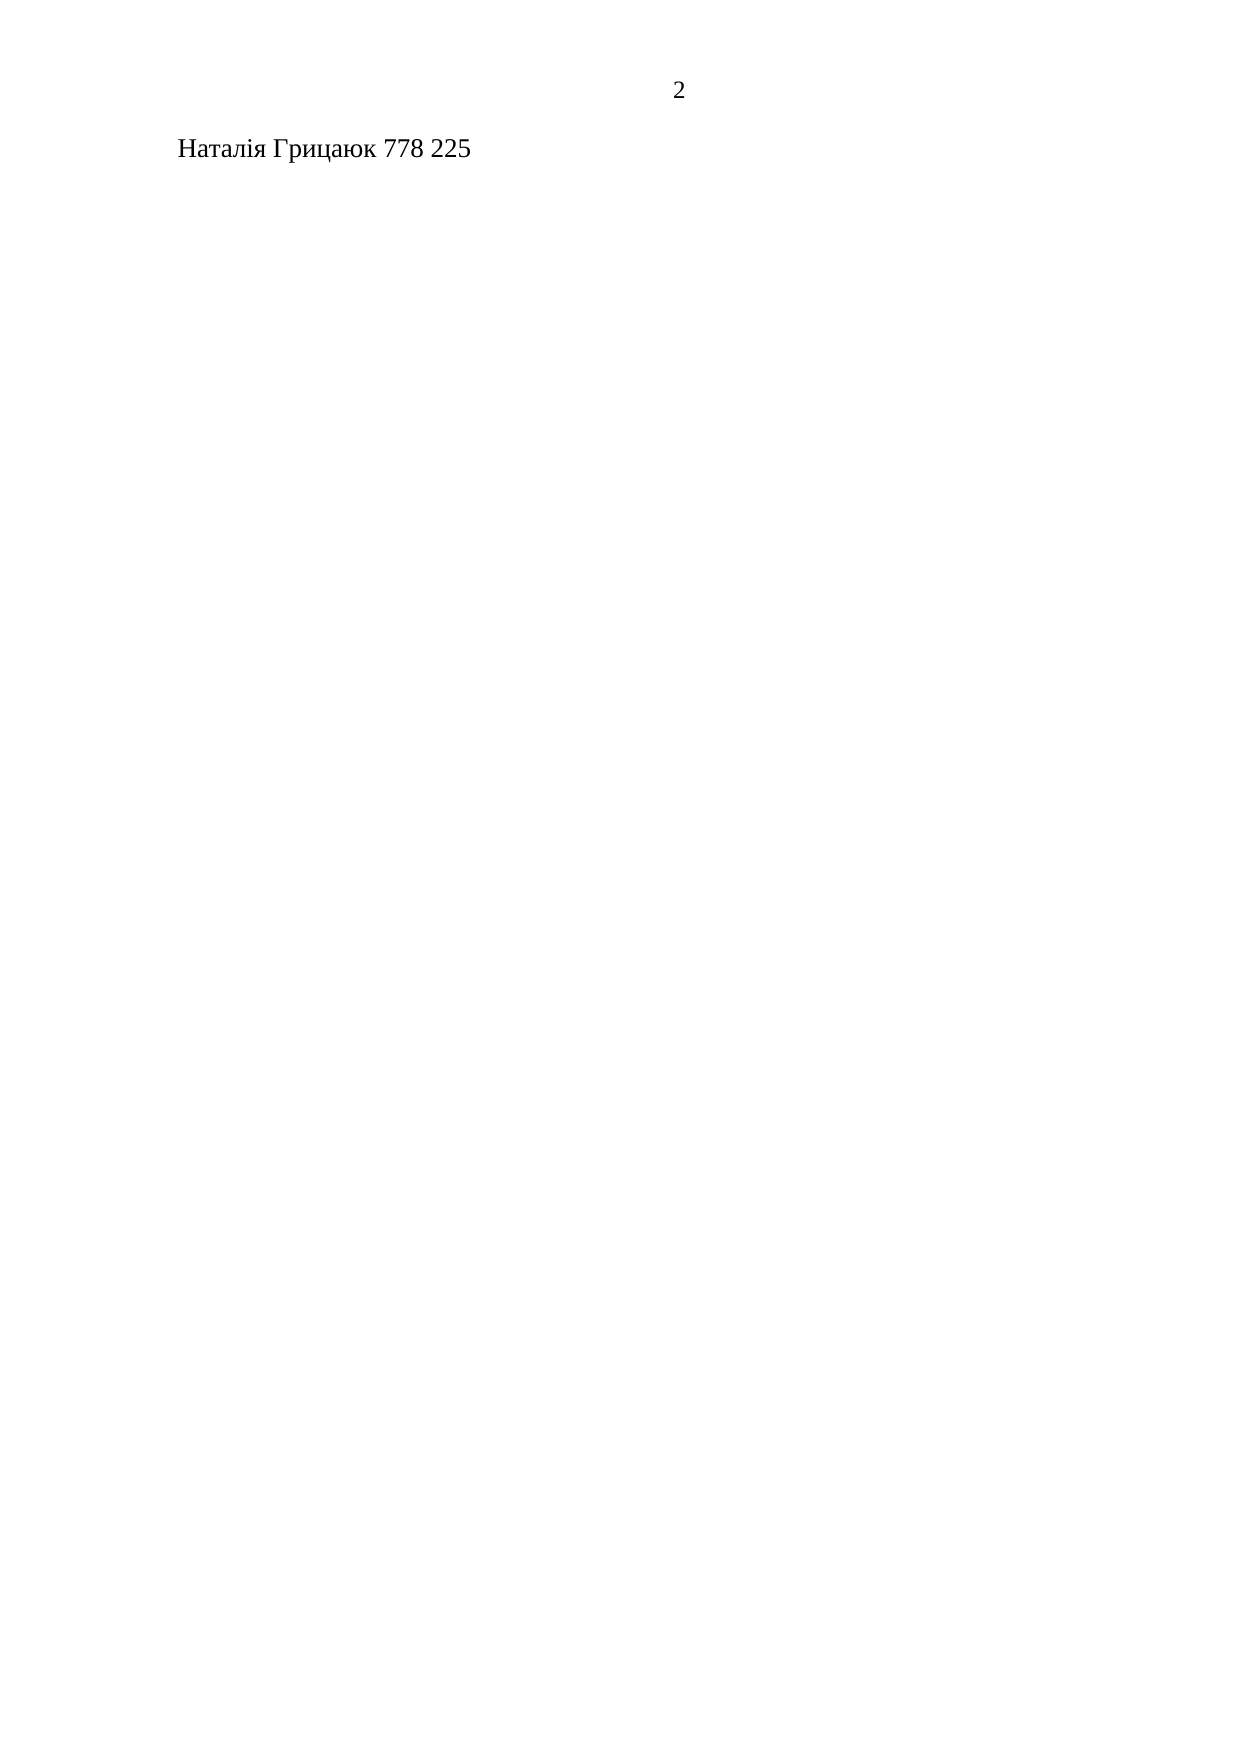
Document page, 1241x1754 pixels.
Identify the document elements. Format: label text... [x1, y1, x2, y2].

text Наталія Грицаюк 778 225 [177, 132, 1181, 164]
